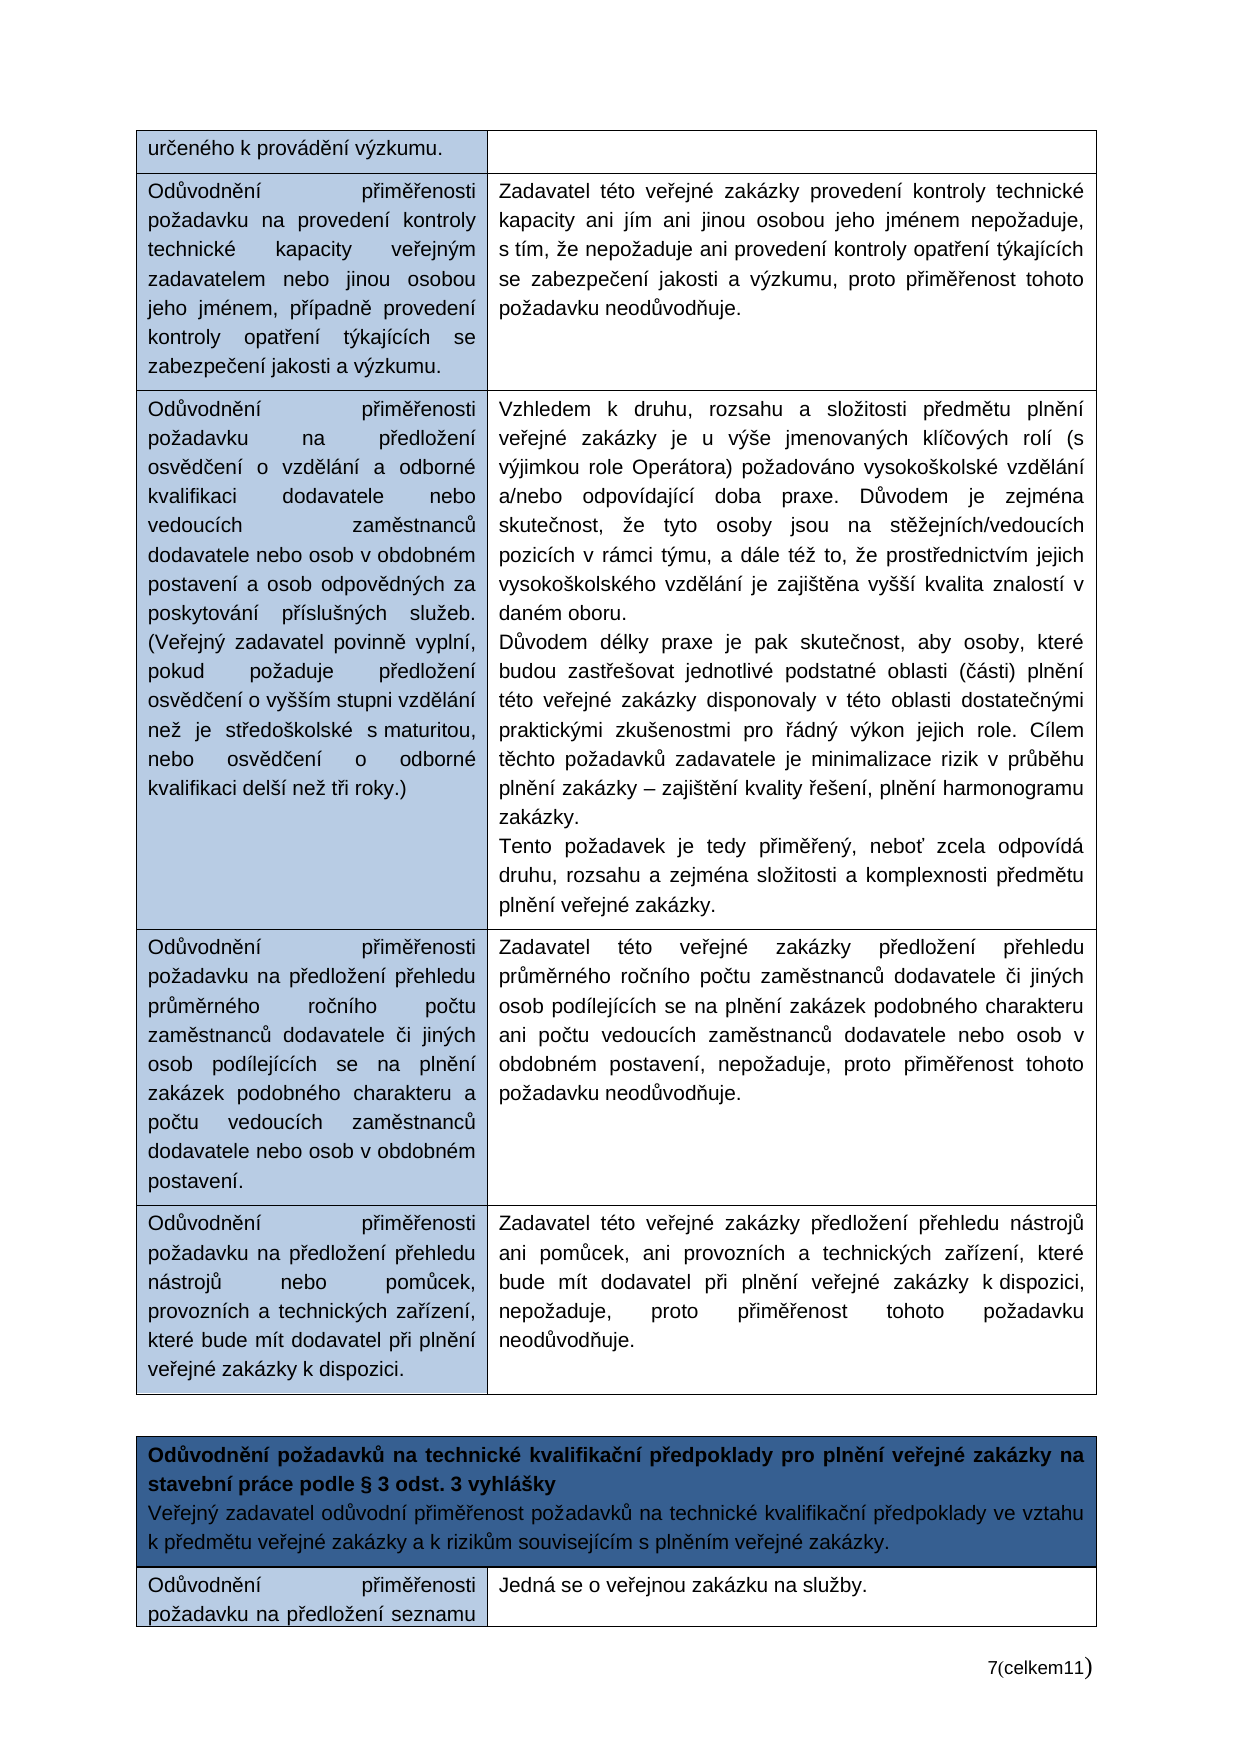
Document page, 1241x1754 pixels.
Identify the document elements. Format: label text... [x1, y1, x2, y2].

table_cell Odůvodnění přiměřenosti požadavku na provedení kontroly technické kapacity veřejným zadavatelem nebo jinou osobou jeho jménem, případně provedení kontroly opatření týkajících se zabezpečení jakosti a výzkumu. [137, 174, 487, 390]
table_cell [137, 1568, 487, 1626]
table_cell Zadavatel této veřejné zakázky provedení kontroly technické kapacity ani jím ani jinou osobou jeho jménem nepožaduje, s tím, že nepožaduje ani provedení kontroly opatření týkajících se zabezpečení jakosti a výzkumu, proto přiměřenost tohoto požadavku neodůvodňuje. [488, 174, 1096, 390]
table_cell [488, 1568, 1096, 1626]
table_cell Vzhledem k druhu, rozsahu a složitosti předmětu plnění veřejné zakázky je u výše jmenovaných klíčových rolí (s výjimkou role Operátora) požadováno vysokoškolské vzdělání a/nebo odpovídající doba praxe. Důvodem je zejména skutečnost, že tyto osoby jsou na stěžejních/vedoucích pozicích v rámci týmu, a dále též to, že prostřednictvím jejich vysokoškolského vzdělání je zajištěna vyšší kvalita znalostí v daném oboru. Důvodem délky praxe je pak skutečnost, aby osoby, které budou zastřešovat jednotlivé podstatné oblasti (části) plnění této veřejné zakázky disponovaly v této oblasti dostatečnými praktickými zkušenostmi pro řádný výkon jejich role. Cílem těchto požadavků zadavatele je minimalizace rizik v průběhu plnění zakázky – zajištění kvality řešení, plnění harmonogramu zakázky. Tento požadavek je tedy přiměřený, neboť zcela odpovídá druhu, rozsahu a zejména složitosti a komplexnosti předmětu plnění veřejné zakázky. [488, 391, 1096, 929]
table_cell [488, 131, 1096, 173]
table_cell Zadavatel této veřejné zakázky předložení přehledu průměrného ročního počtu zaměstnanců dodavatele či jiných osob podílejících se na plnění zakázek podobného charakteru ani počtu vedoucích zaměstnanců dodavatele nebo osob v obdobném postavení, nepožaduje, proto přiměřenost tohoto požadavku neodůvodňuje. [488, 930, 1096, 1205]
table_cell Zadavatel této veřejné zakázky předložení přehledu nástrojů ani pomůcek, ani provozních a technických zařízení, které bude mít dodavatel při plnění veřejné zakázky k dispozici, nepožaduje, proto přiměřenost tohoto požadavku neodůvodňuje. [488, 1206, 1096, 1393]
table_cell Odůvodnění přiměřenosti požadavku na předložení osvědčení o vzdělání a odborné kvalifikaci dodavatele nebo vedoucích zaměstnanců dodavatele nebo osob v obdobném postavení a osob odpovědných za poskytování příslušných služeb. (Veřejný zadavatel povinně vyplní, pokud požaduje předložení osvědčení o vyšším stupni vzdělání než je středoškolské s maturitou, nebo osvědčení o odborné kvalifikaci delší než tři roky.) [137, 391, 487, 929]
table_header Odůvodnění požadavků na technické kvalifikační předpoklady pro plnění veřejné zakázky na stavební práce podle § 3 odst. 3 vyhlášky Veřejný zadavatel odůvodní přiměřenost požadavků na technické kvalifikační předpoklady ve vztahu k předmětu veřejné zakázky a k rizikům souvisejícím s plněním veřejné zakázky. [137, 1437, 1096, 1566]
table_cell Odůvodnění přiměřenosti požadavku na předložení přehledu nástrojů nebo pomůcek, provozních a technických zařízení, které bude mít dodavatel při plnění veřejné zakázky k dispozici. [137, 1206, 487, 1393]
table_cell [137, 131, 487, 173]
table_cell Odůvodnění přiměřenosti požadavku na předložení přehledu průměrného ročního počtu zaměstnanců dodavatele či jiných osob podílejících se na plnění zakázek podobného charakteru a počtu vedoucích zaměstnanců dodavatele nebo osob v obdobném postavení. [137, 930, 487, 1205]
